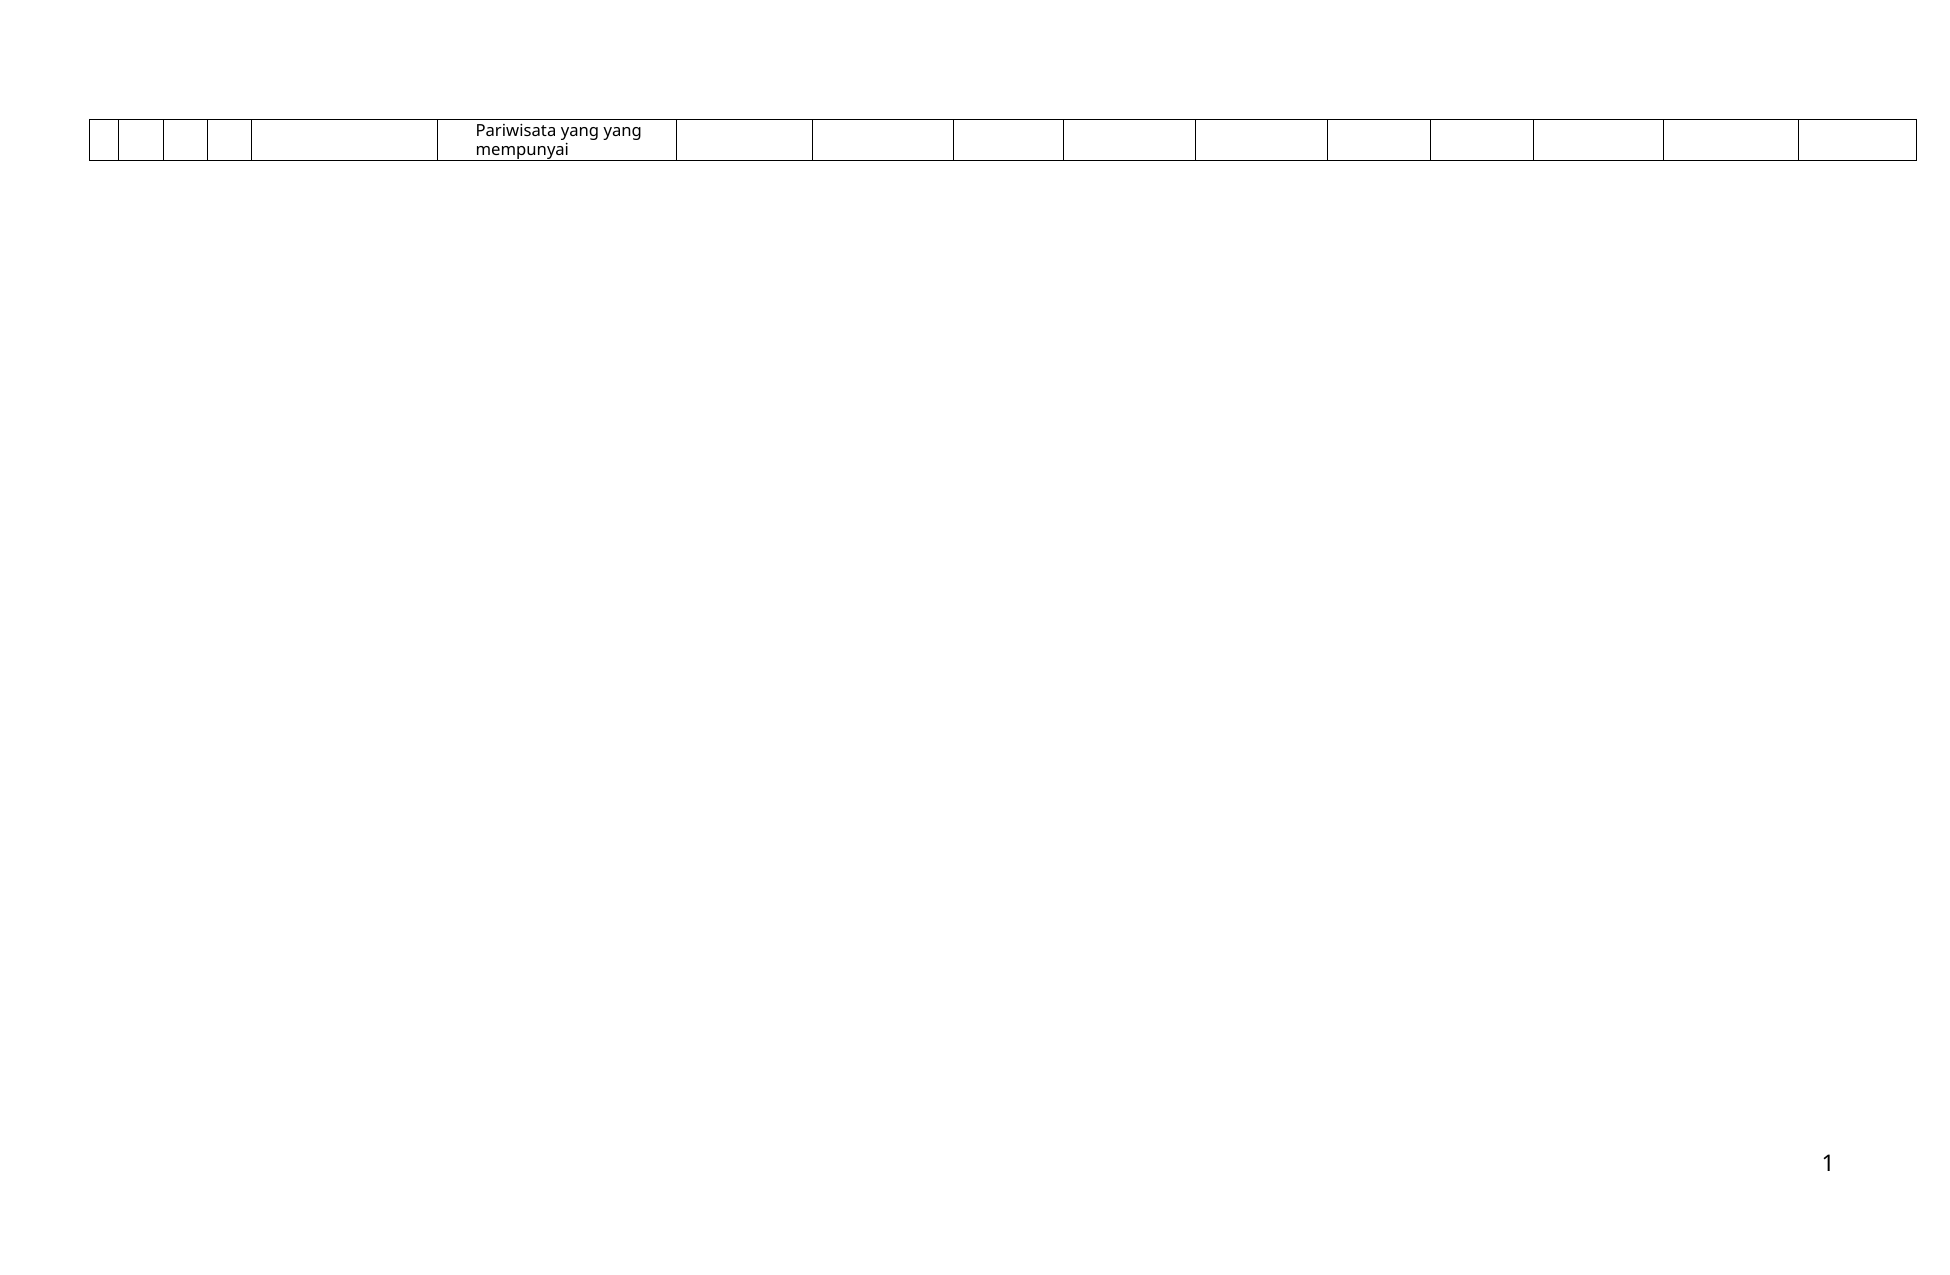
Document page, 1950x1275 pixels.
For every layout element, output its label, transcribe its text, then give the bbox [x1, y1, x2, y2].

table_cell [438, 120, 676, 159]
table_cell 450 orang [1534, 120, 1663, 159]
